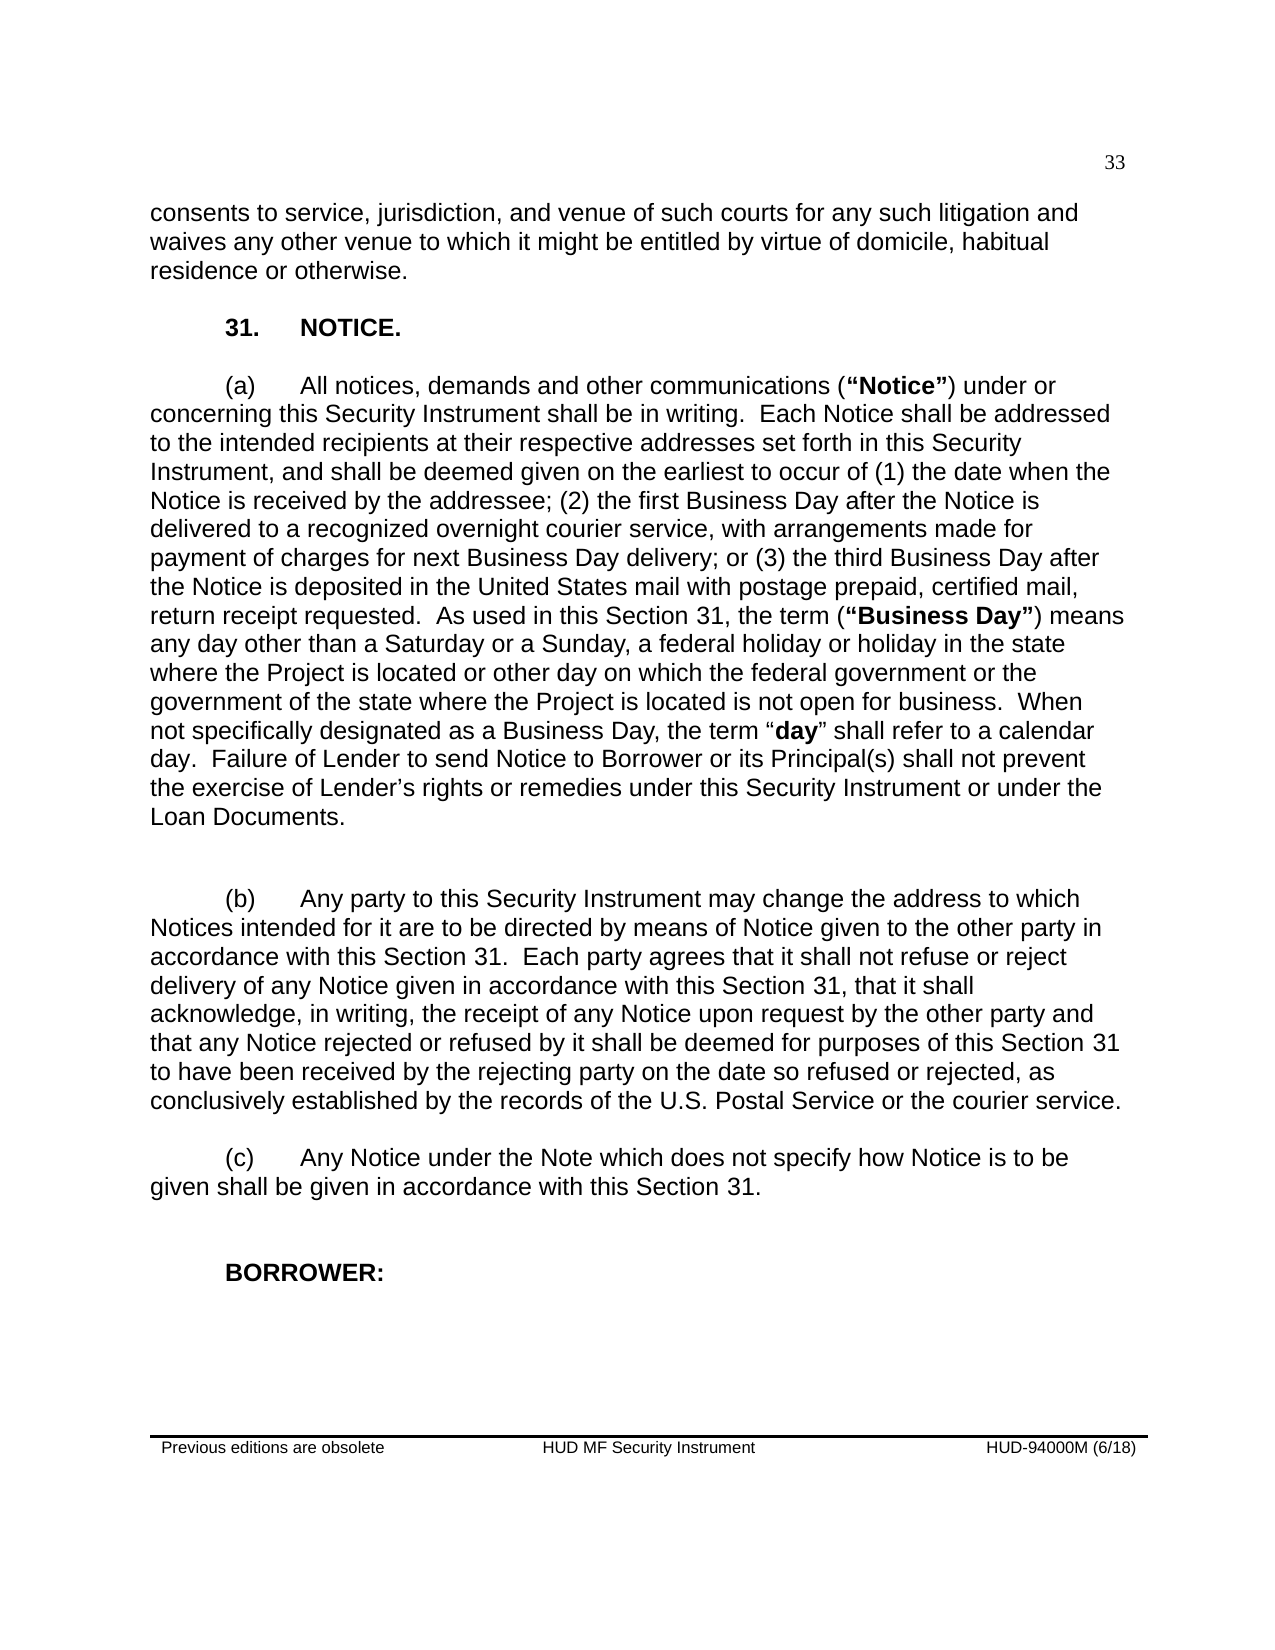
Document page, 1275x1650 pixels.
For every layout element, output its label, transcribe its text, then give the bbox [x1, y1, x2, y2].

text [150, 198, 1125, 284]
text (c) Any Notice under the Note which does not specify how Notice is to be given shall be given in accordance with this Section 31. [150, 1143, 1125, 1201]
text (a) All notices, demands and other communications (“Notice”) under or concerning this Security Instrument shall be in writing. Each Notice shall be addressed to the intended recipients at their respective addresses set forth in this Security Instrument, and shall be deemed given on the earliest to occur of (1) the date when the Notice is received by the addressee; (2) the first Business Day after the Notice is delivered to a recognized overnight courier service, with arrangements made for payment of charges for next Business Day delivery; or (3) the third Business Day after the Notice is deposited in the United States mail with postage prepaid, certified mail, return receipt requested. As used in this Section 31, the term (“Business Day”) means any day other than a Saturday or a Sunday, a federal holiday or holiday in the state where the Project is located or other day on which the federal government or the government of the state where the Project is located is not open for business. When not specifically designated as a Business Day, the term “day” shall refer to a calendar day. Failure of Lender to send Notice to Borrower or its Principal(s) shall not prevent the exercise of Lender’s rights or remedies under this Security Instrument or under the Loan Documents. [150, 371, 1125, 831]
text 31. NOTICE. [150, 313, 1125, 342]
text BORROWER: [150, 1258, 1125, 1287]
text (b) Any party to this Security Instrument may change the address to which Notices intended for it are to be directed by means of Notice given to the other party in accordance with this Section 31. Each party agrees that it shall not refuse or reject delivery of any Notice given in accordance with this Section 31, that it shall acknowledge, in writing, the receipt of any Notice upon request by the other party and that any Notice rejected or refused by it shall be deemed for purposes of this Section 31 to have been received by the rejecting party on the date so refused or rejected, as conclusively established by the records of the U.S. Postal Service or the courier service. [150, 884, 1125, 1114]
